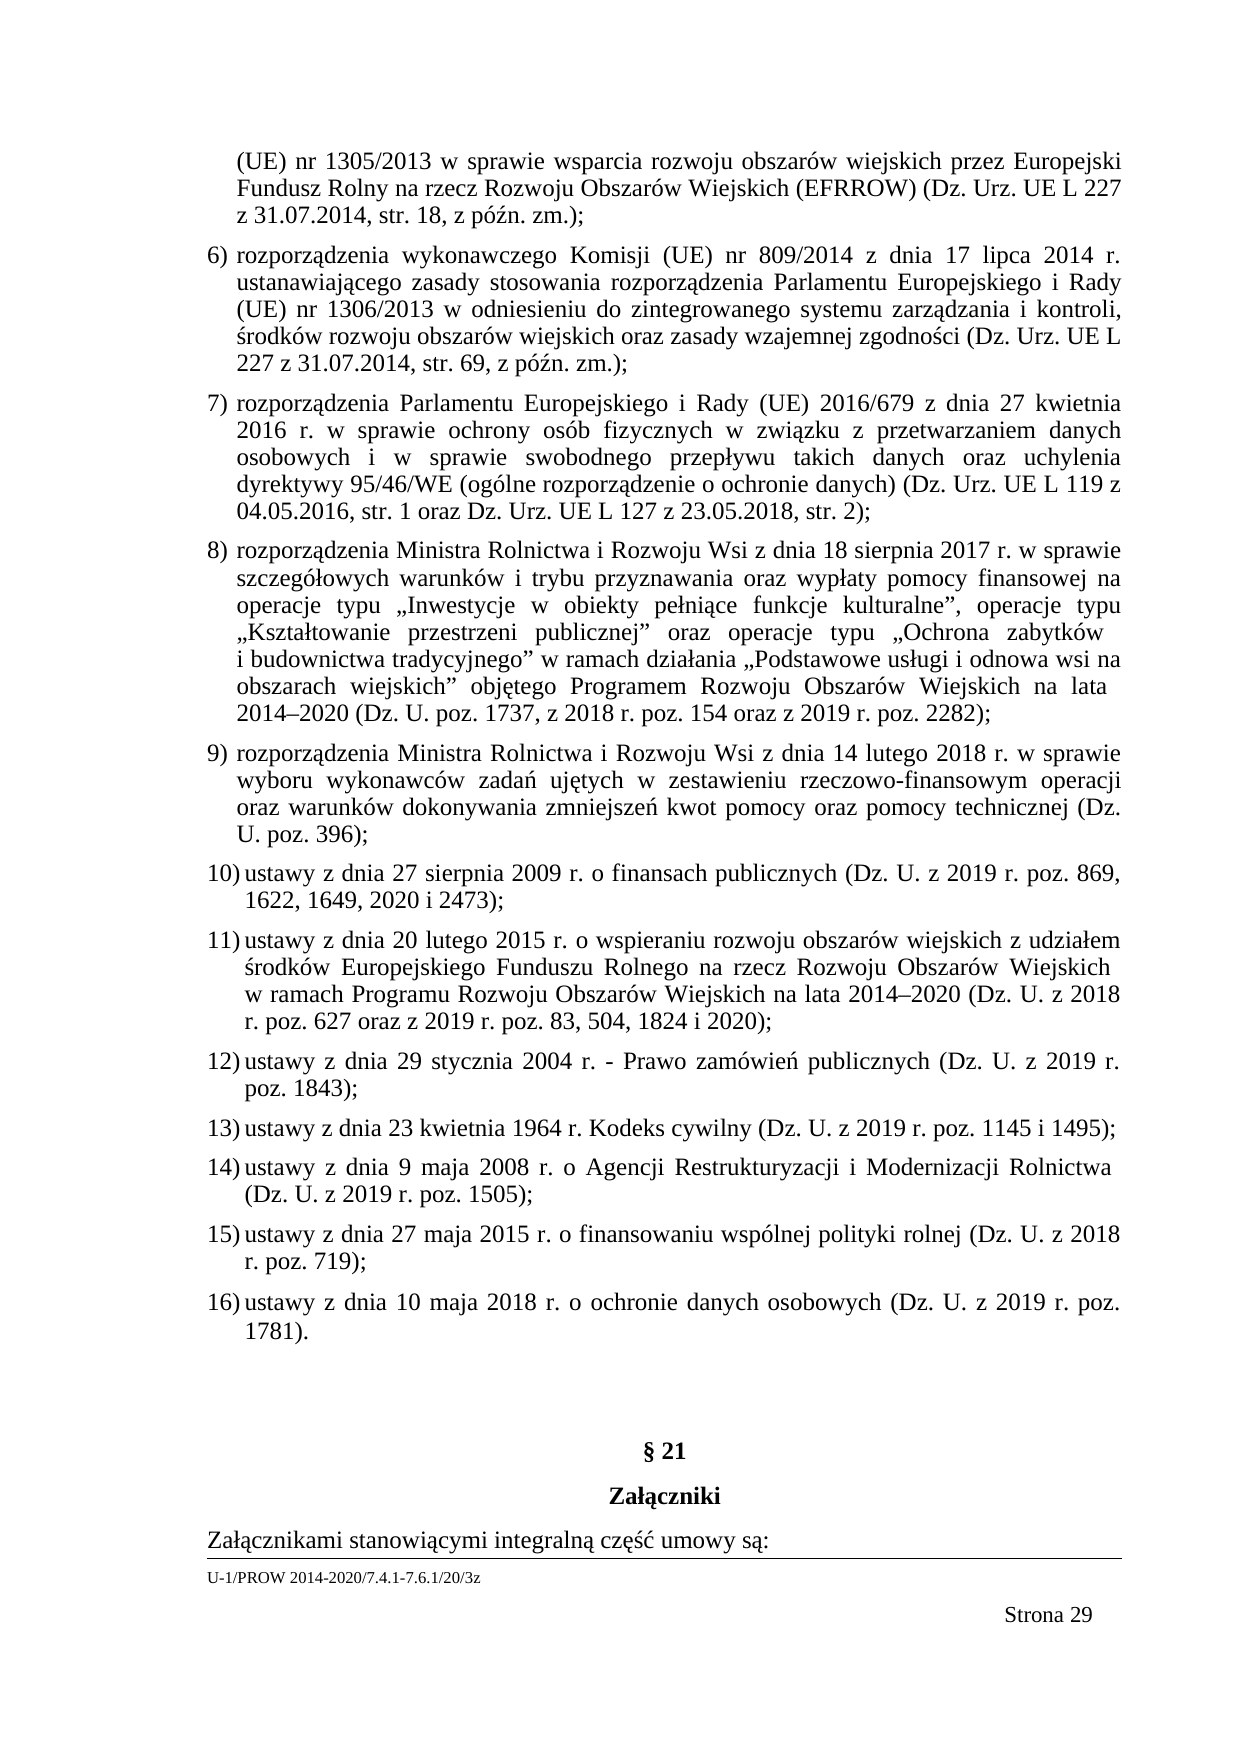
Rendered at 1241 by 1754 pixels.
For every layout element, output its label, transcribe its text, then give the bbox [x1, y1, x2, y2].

text § 21 [207, 1436, 1122, 1464]
list ustawy z dnia 27 maja 2015 r. o finansowaniu wspólnej polityki rolnej (Dz. U. z 2018 r. poz. 719); [207, 1221, 1122, 1275]
list rozporządzenia Ministra Rolnictwa i Rozwoju Wsi z dnia 14 lutego 2018 r. w sprawie wyboru wykonawców zadań ujętych w zestawieniu rzeczowo-finansowym operacji oraz warunków dokonywania zmniejszeń kwot pomocy oraz pomocy technicznej (Dz. U. poz. 396); [207, 739, 1122, 848]
list ustawy z dnia 23 kwietnia 1964 r. Kodeks cywilny (Dz. U. z 2019 r. poz. 1145 i 1495); [207, 1114, 1122, 1141]
list rozporządzenia Parlamentu Europejskiego i Rady (UE) 2016/679 z dnia 27 kwietnia 2016 r. w sprawie ochrony osób fizycznych w związku z przetwarzaniem danych osobowych i w sprawie swobodnego przepływu takich danych oraz uchylenia dyrektywy 95/46/WE (ogólne rozporządzenie o ochronie danych) (Dz. Urz. UE L 119 z 04.05.2016, str. 1 oraz Dz. Urz. UE L 127 z 23.05.2018, str. 2); [207, 389, 1122, 525]
list rozporządzenia Ministra Rolnictwa i Rozwoju Wsi z dnia 18 sierpnia 2017 r. w sprawie szczegółowych warunków i trybu przyznawania oraz wypłaty pomocy finansowej na operacje typu „Inwestycje w obiekty pełniące funkcje kulturalne”, operacje typu „Kształtowanie przestrzeni publicznej” oraz operacje typu „Ochrona zabytków i budownictwa tradycyjnego” w ramach działania „Podstawowe usługi i odnowa wsi na obszarach wiejskich” objętego Programem Rozwoju Obszarów Wiejskich na lata 2014–2020 (Dz. U. poz. 1737, z 2018 r. poz. 154 oraz z 2019 r. poz. 2282); [207, 537, 1122, 727]
list rozporządzenia wykonawczego Komisji (UE) nr 809/2014 z dnia 17 lipca 2014 r. ustanawiającego zasady stosowania rozporządzenia Parlamentu Europejskiego i Rady (UE) nr 1306/2013 w odniesieniu do zintegrowanego systemu zarządzania i kontroli, środków rozwoju obszarów wiejskich oraz zasady wzajemnej zgodności (Dz. Urz. UE L 227 z 31.07.2014, str. 69, z późn. zm.); [207, 241, 1122, 377]
list ustawy z dnia 20 lutego 2015 r. o wspieraniu rozwoju obszarów wiejskich z udziałem środków Europejskiego Funduszu Rolnego na rzecz Rozwoju Obszarów Wiejskich w ramach Programu Rozwoju Obszarów Wiejskich na lata 2014–2020 (Dz. U. z 2018 r. poz. 627 oraz z 2019 r. poz. 83, 504, 1824 i 2020); [207, 927, 1122, 1035]
text Załącznikami stanowiącymi integralną część umowy są: [207, 1527, 1122, 1554]
list ustawy z dnia 29 stycznia 2004 r. - Prawo zamówień publicznych (Dz. U. z 2019 r. poz. 1843); [207, 1048, 1122, 1102]
list ustawy z dnia 9 maja 2008 r. o Agencji Restrukturyzacji i Modernizacji Rolnictwa (Dz. U. z 2019 r. poz. 1505); [207, 1154, 1122, 1208]
text Załączniki [207, 1481, 1122, 1510]
list ustawy z dnia 10 maja 2018 r. o ochronie danych osobowych (Dz. U. z 2019 r. poz. 1781). [207, 1287, 1122, 1345]
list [207, 148, 1122, 229]
list ustawy z dnia 27 sierpnia 2009 r. o finansach publicznych (Dz. U. z 2019 r. poz. 869, 1622, 1649, 2020 i 2473); [207, 860, 1122, 914]
